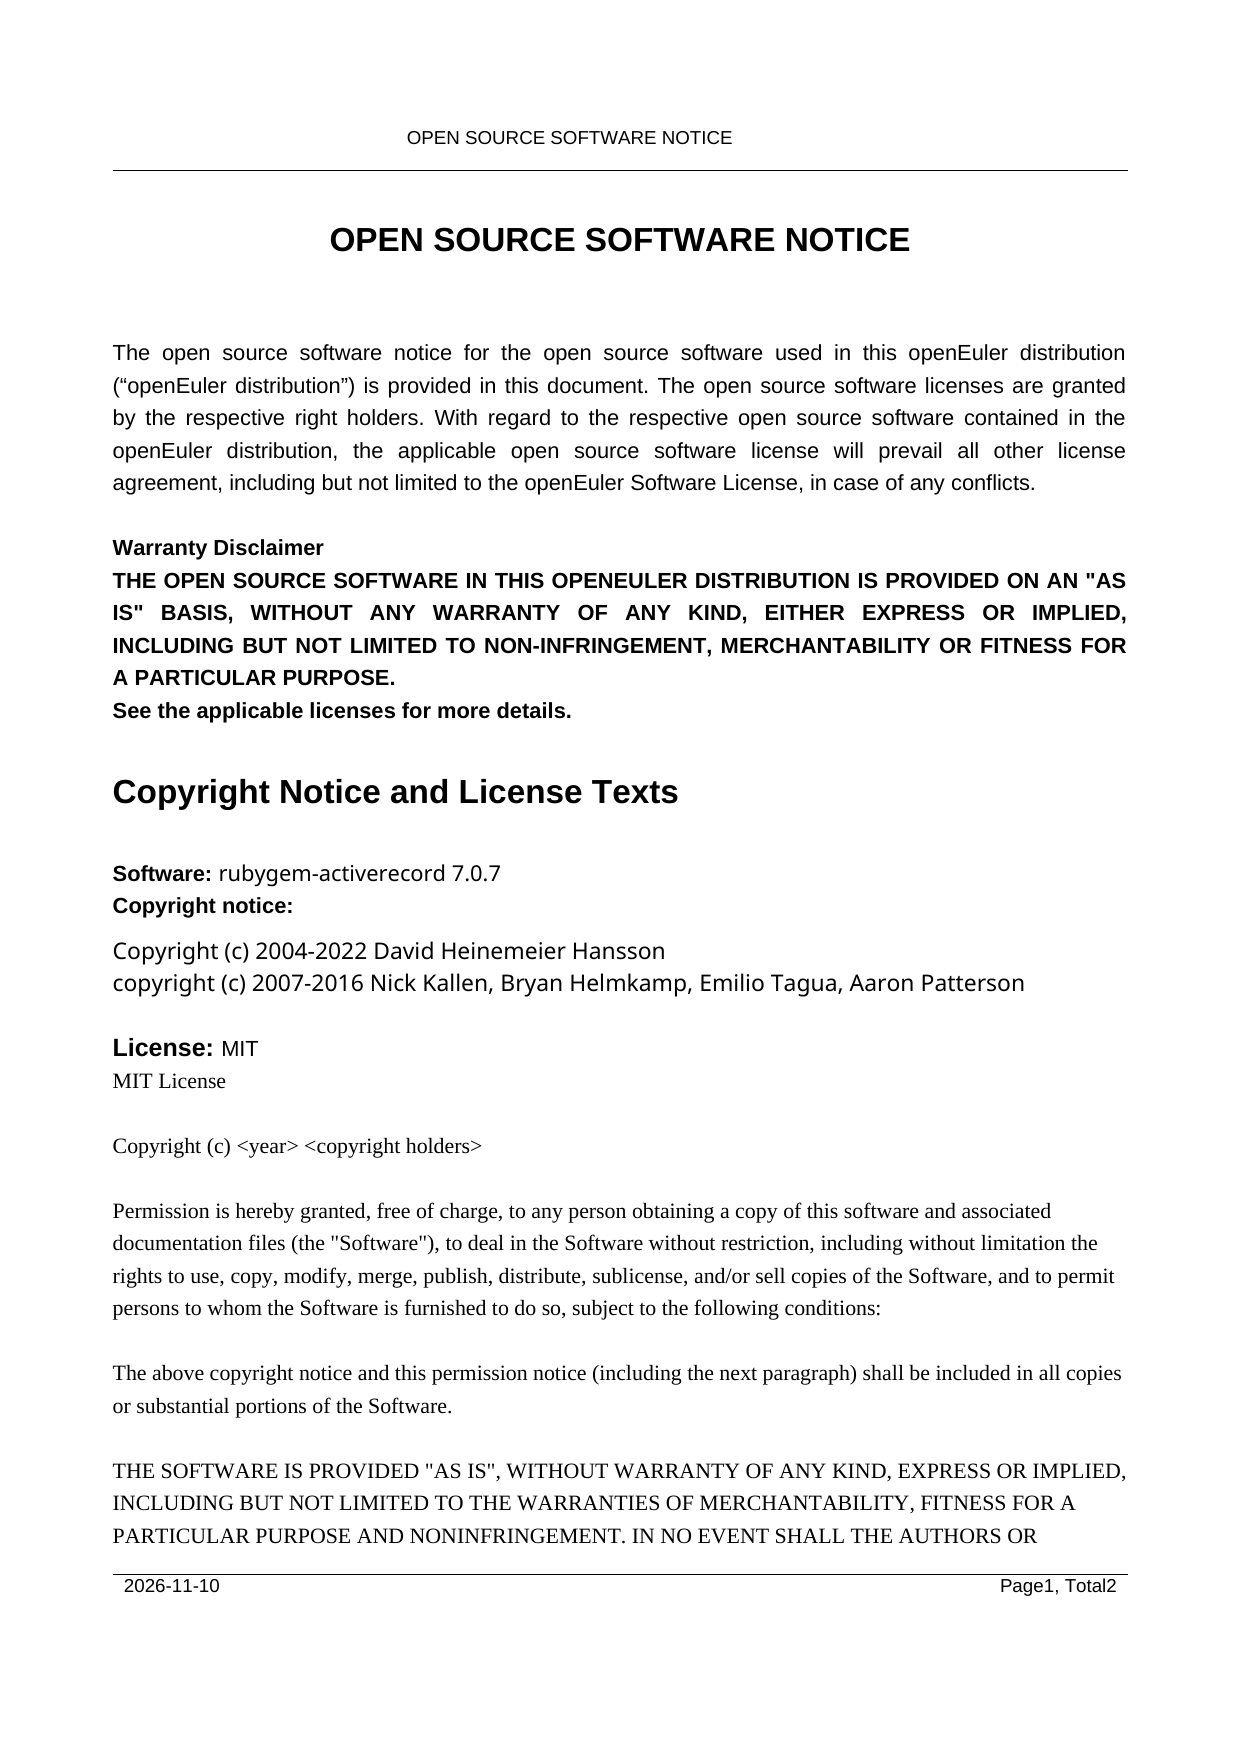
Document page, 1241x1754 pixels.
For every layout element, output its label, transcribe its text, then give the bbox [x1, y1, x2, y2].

text Warranty Disclaimer [112, 531, 1128, 564]
text Copyright notice: [112, 889, 1128, 921]
title Software: rubygem-activerecord 7.0.7 [112, 856, 1128, 889]
text OPEN SOURCE SOFTWARE NOTICE [112, 206, 1128, 271]
text Copyright (c) 2004-2022 David Heinemeier Hansson copyright (c) 2007-2016 Nick Kallen, Bryan Helmkamp, Emilio Tagua, Aaron Patterson [112, 934, 1128, 1031]
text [112, 1064, 1128, 1551]
text Copyright Notice and License Texts [112, 759, 1128, 824]
text THE OPEN SOURCE SOFTWARE IN THIS OPENEULER DISTRIBUTION IS PROVIDED ON AN "AS IS" BASIS, WITHOUT ANY WARRANTY OF ANY KIND, EITHER EXPRESS OR IMPLIED, INCLUDING BUT NOT LIMITED TO NON-INFRINGEMENT, MERCHANTABILITY OR FITNESS FOR A PARTICULAR PURPOSE. See the applicable licenses for more details. [112, 564, 1128, 726]
text License: MIT [112, 1031, 1128, 1064]
text The open source software notice for the open source software used in this openEuler distribution (“openEuler distribution”) is provided in this document. The open source software licenses are granted by the respective right holders. With regard to the respective open source software contained in the openEuler distribution, the applicable open source software license will prevail all other license agreement, including but not limited to the openEuler Software License, in case of any conflicts. [112, 336, 1128, 499]
